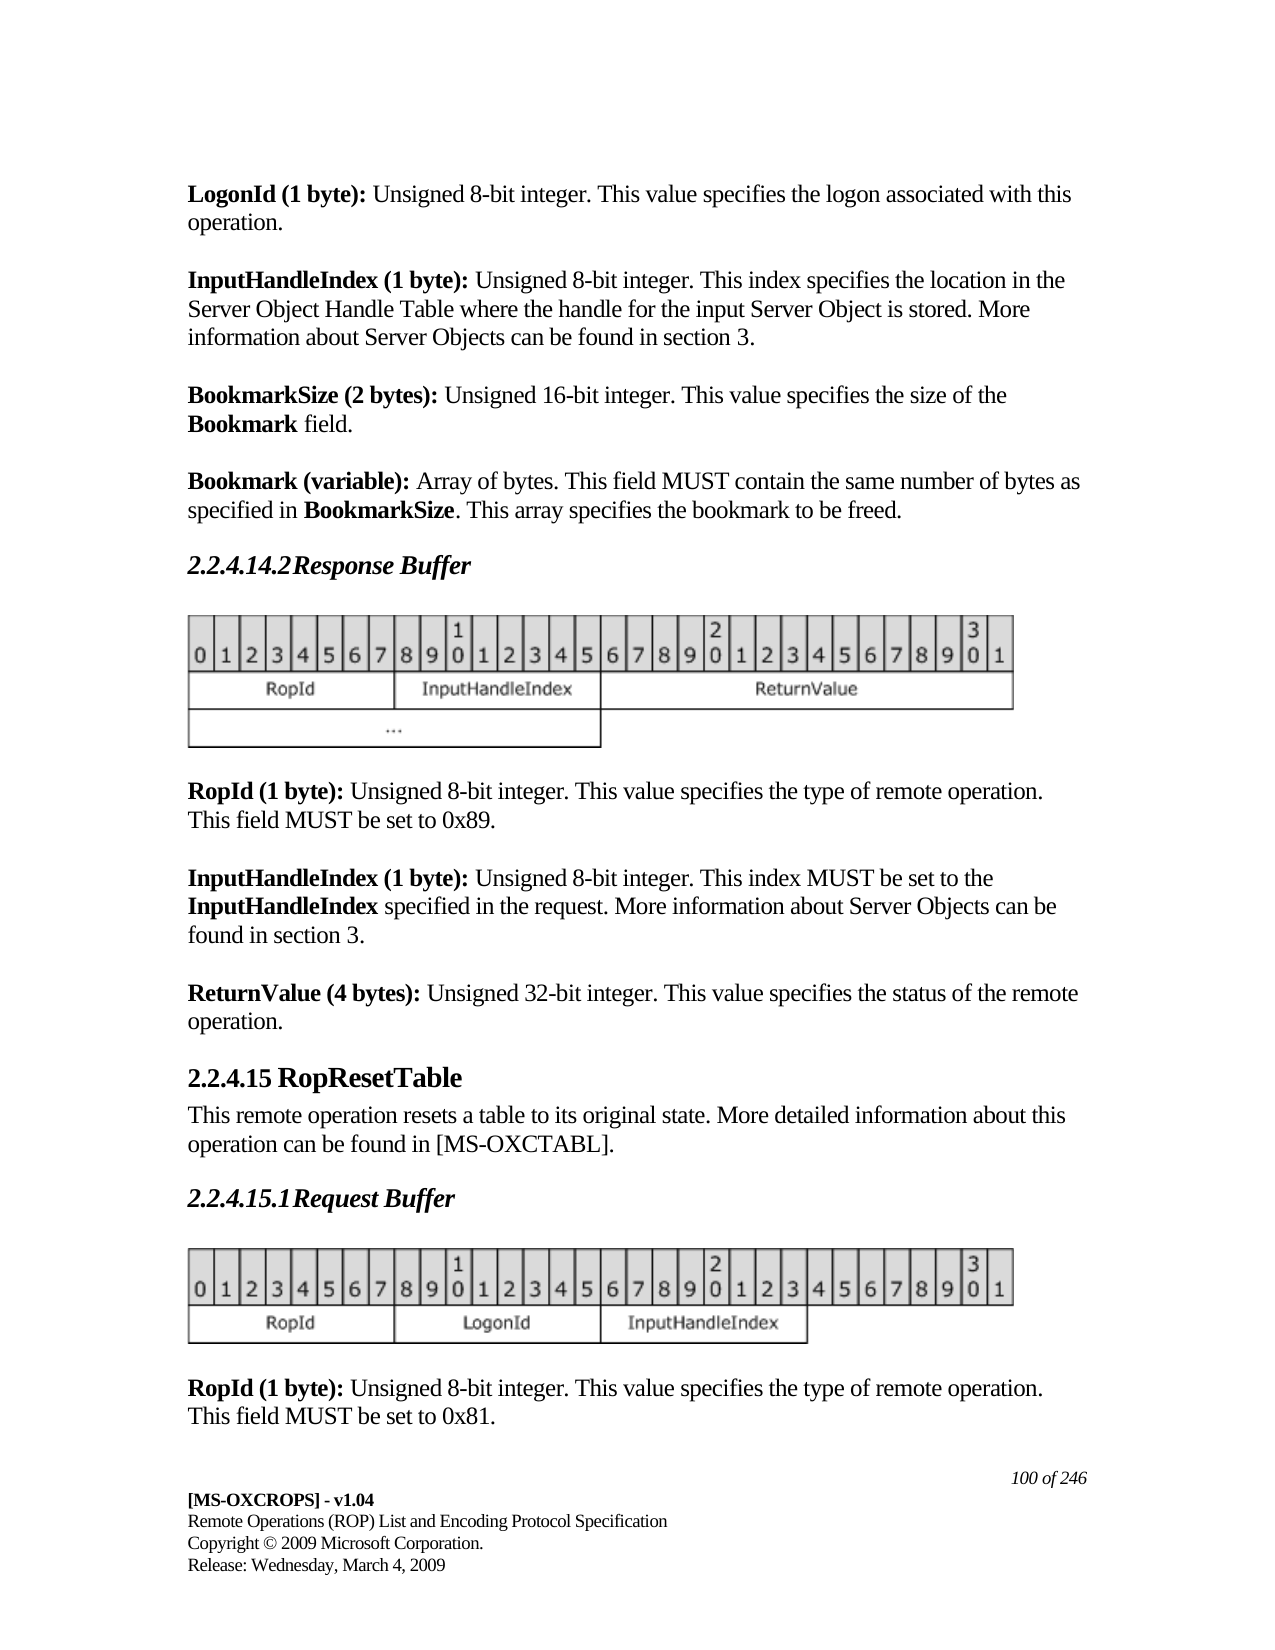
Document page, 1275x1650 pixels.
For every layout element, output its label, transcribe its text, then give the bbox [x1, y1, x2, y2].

text BookmarkSize (2 bytes): Unsigned 16-bit integer. This value specifies the size of the Bookmark field. [187, 380, 1087, 437]
subtitle Request Buffer [187, 1182, 1087, 1214]
text InputHandleIndex (1 byte): Unsigned 8-bit integer. This index MUST be set to the InputHandleIndex specified in the request. More information about Server Objects can be found in section 3. [187, 863, 1087, 949]
subtitle RopResetTable [187, 1060, 1087, 1094]
text This remote operation resets a table to its original state. More detailed information about this operation can be found in [MS-OXCTABL]. [187, 1100, 1087, 1157]
text RopId (1 byte): Unsigned 8-bit integer. This value specifies the type of remote operation. This field MUST be set to 0x81. [187, 1373, 1087, 1430]
text ReturnValue (4 bytes): Unsigned 32-bit integer. This value specifies the status of the remote operation. [187, 978, 1087, 1035]
text RopId (1 byte): Unsigned 8-bit integer. This value specifies the type of remote operation. This field MUST be set to 0x89. [187, 776, 1087, 834]
subtitle Response Buffer [187, 549, 1087, 580]
picture [187, 615, 1014, 748]
text InputHandleIndex (1 byte): Unsigned 8-bit integer. This index specifies the location in the Server Object Handle Table where the handle for the input Server Object is stored. More information about Server Objects can be found in section 3. [187, 265, 1087, 351]
text LogonId (1 byte): Unsigned 8-bit integer. This value specifies the logon associated with this operation. [187, 179, 1087, 236]
picture [187, 1248, 1014, 1344]
text Bookmark (variable): Array of bytes. This field MUST contain the same number of bytes as specified in BookmarkSize. This array specifies the bookmark to be freed. [187, 466, 1087, 524]
